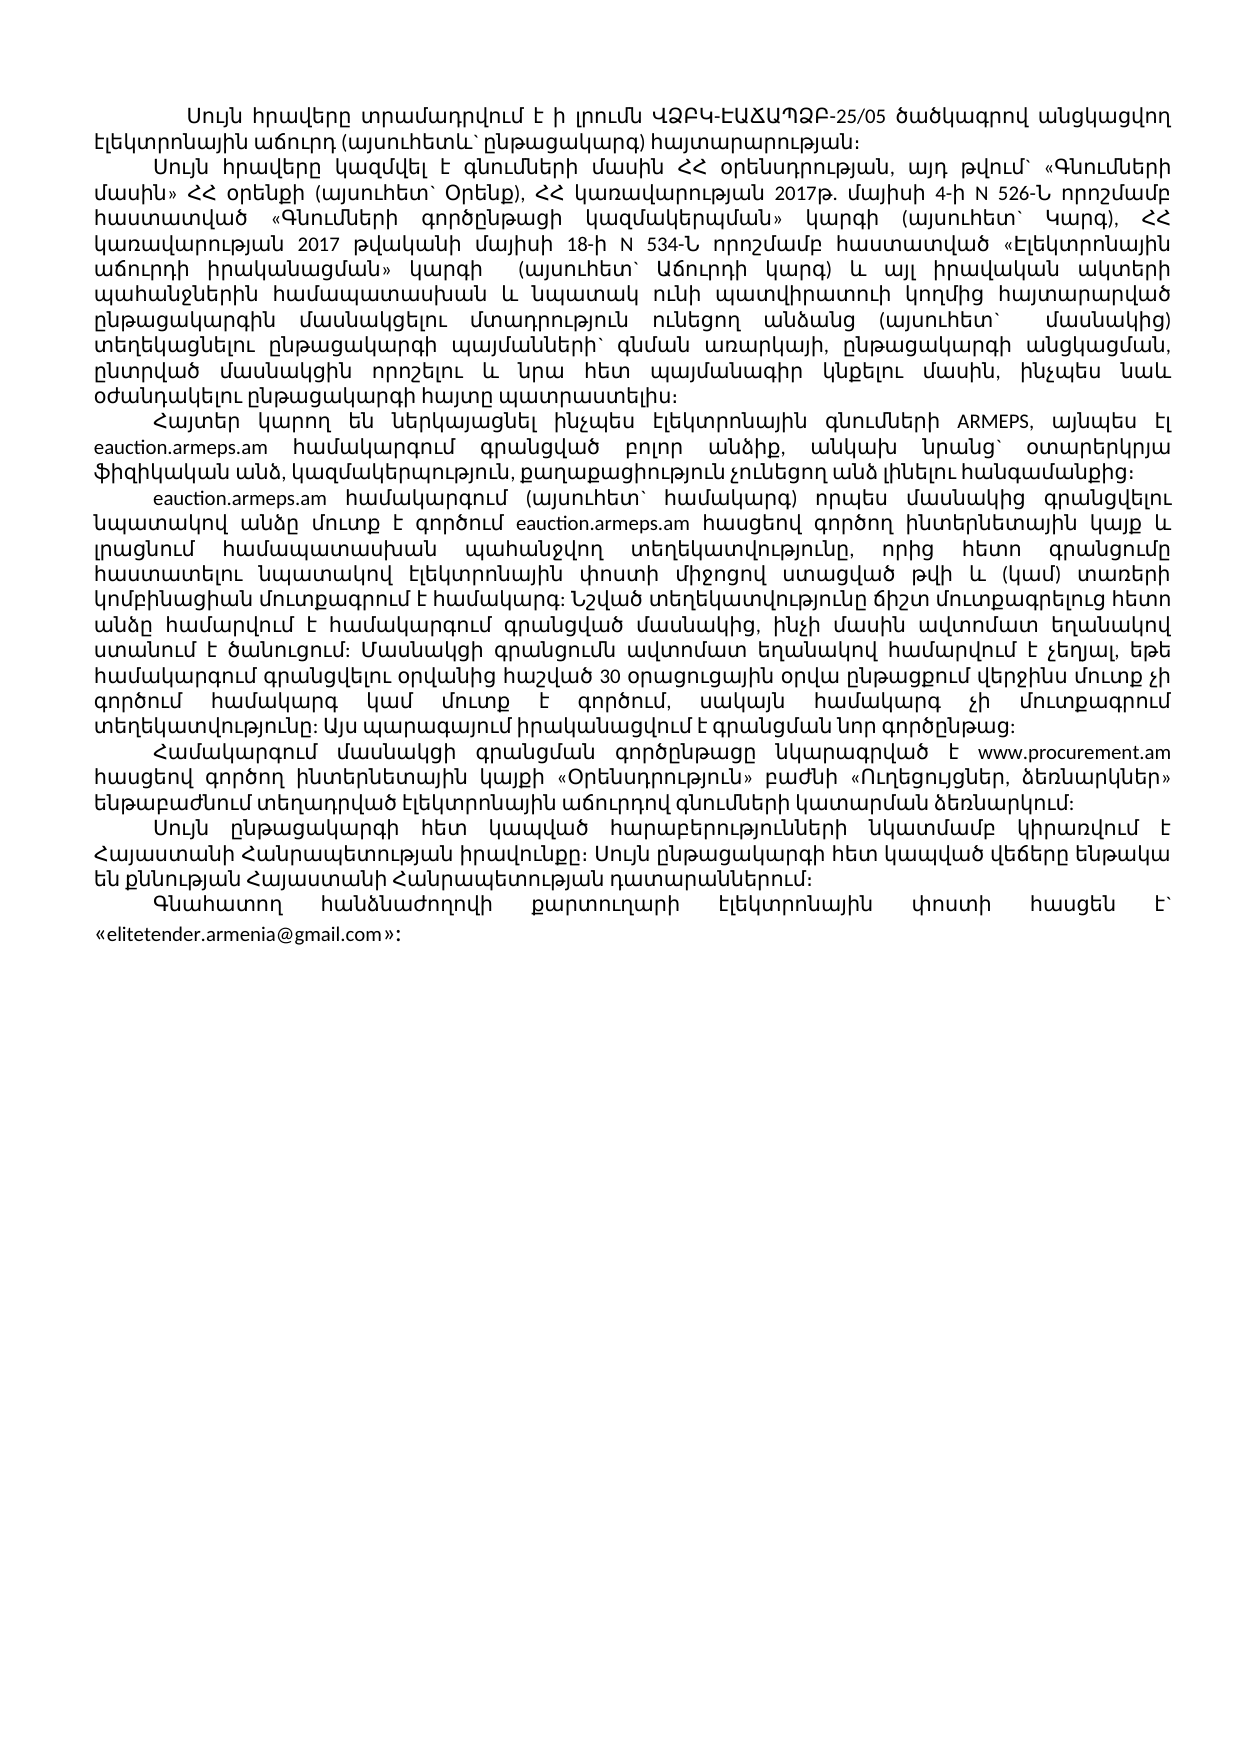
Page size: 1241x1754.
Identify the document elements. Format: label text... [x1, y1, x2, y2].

text eauction.armeps.am համակարգում (այսուհետ` համակարգ) որպես մասնակից գրանցվելու նպատակով անձը մուտք է գործում eauction.armeps.am հասցեով գործող ինտերնետային կայք և լրացնում համապատասխան պահանջվող տեղեկատվությունը, որից հետո գրանցումը հաստատելու նպատակով էլեկտրոնային փոստի միջոցով ստացված թվի և (կամ) տառերի կոմբինացիան մուտքագրում է համակարգ: Նշված տեղեկատվությունը ճիշտ մուտքագրելուց հետո անձը համարվում է համակարգում գրանցված մասնակից, ինչի մասին ավտոմատ եղանակով ստանում է ծանուցում: Մասնակցի գրանցումն ավտոմատ եղանակով համարվում է չեղյալ, եթե համակարգում գրանցվելու օրվանից հաշված 30 օրացուցային օրվա ընթացքում վերջինս մուտք չի գործում համակարգ կամ մուտք է գործում, սակայն համակարգ չի մուտքագրում տեղեկատվությունը: Այս պարագայում իրականացվում է գրանցման նոր գործընթաց: [94, 485, 1171, 739]
text Համակարգում մասնակցի գրանցման գործընթացը նկարագրված է www.procurement.am հասցեով գործող ինտերնետային կայքի «Օրենսդրություն» բաժնի «Ուղեցույցներ, ձեռնարկներ» ենթաբաժնում տեղադրված էլեկտրոնային աճուրդով գնումների կատարման ձեռնարկում: [94, 739, 1171, 815]
text Հայտեր կարող են ներկայացնել ինչպես էլեկտրոնային գնումների ARMEPS, այնպես էլ eauction.armeps.am համակարգում գրանցված բոլոր անձիք, անկախ նրանց` օտարերկրյա ֆիզիկական անձ, կազմակերպություն, քաղաքացիություն չունեցող անձ լինելու հանգամանքից։ [94, 409, 1171, 485]
text Սույն հրավերը տրամադրվում է ի լրումն ՎՁԲԿ-ԷԱՃԱՊՁԲ-25/05 ծածկագրով անցկացվող էլեկտրոնային աճուրդ (այսուհետև` ընթացակարգ) հայտարարության։ [94, 104, 1171, 154]
text Գնահատող հանձնաժողովի քարտուղարի էլեկտրոնային փոստի հասցեն է` «elitetender.armenia@gmail.com»: [94, 892, 1171, 948]
text Սույն ընթացակարգի հետ կապված հարաբերությունների նկատմամբ կիրառվում է Հայաստանի Հանրապետության իրավունքը։ Սույն ընթացակարգի հետ կապված վեճերը ենթակա են քննության Հայաստանի Հանրապետության դատարաններում։ [94, 815, 1171, 892]
text Սույն հրավերը կազմվել է գնումների մասին ՀՀ օրենսդրության, այդ թվում` «Գնումների մասին» ՀՀ օրենքի (այսուհետ` Օրենք), ՀՀ կառավարության 2017թ. մայիսի 4-ի N 526-Ն որոշմամբ հաստատված «Գնումների գործընթացի կազմակերպման» կարգի (այսուհետ` Կարգ), ՀՀ կառավարության 2017 թվականի մայիսի 18-ի N 534-Ն որոշմամբ հաստատված «Էլեկտրոնային աճուրդի իրականացման» կարգի (այսուհետ` Աճուրդի կարգ) և այլ իրավական ակտերի պահանջներին համապատասխան և նպատակ ունի պատվիրատուի կողմից հայտարարված ընթացակարգին մասնակցելու մտադրություն ունեցող անձանց (այսուհետ` մասնակից) տեղեկացնելու ընթացակարգի պայմանների` գնման առարկայի, ընթացակարգի անցկացման, ընտրված մասնակցին որոշելու և նրա հետ պայմանագիր կնքելու մասին, ինչպես նաև օժանդակելու ընթացակարգի հայտը պատրաստելիս։ [94, 154, 1171, 409]
